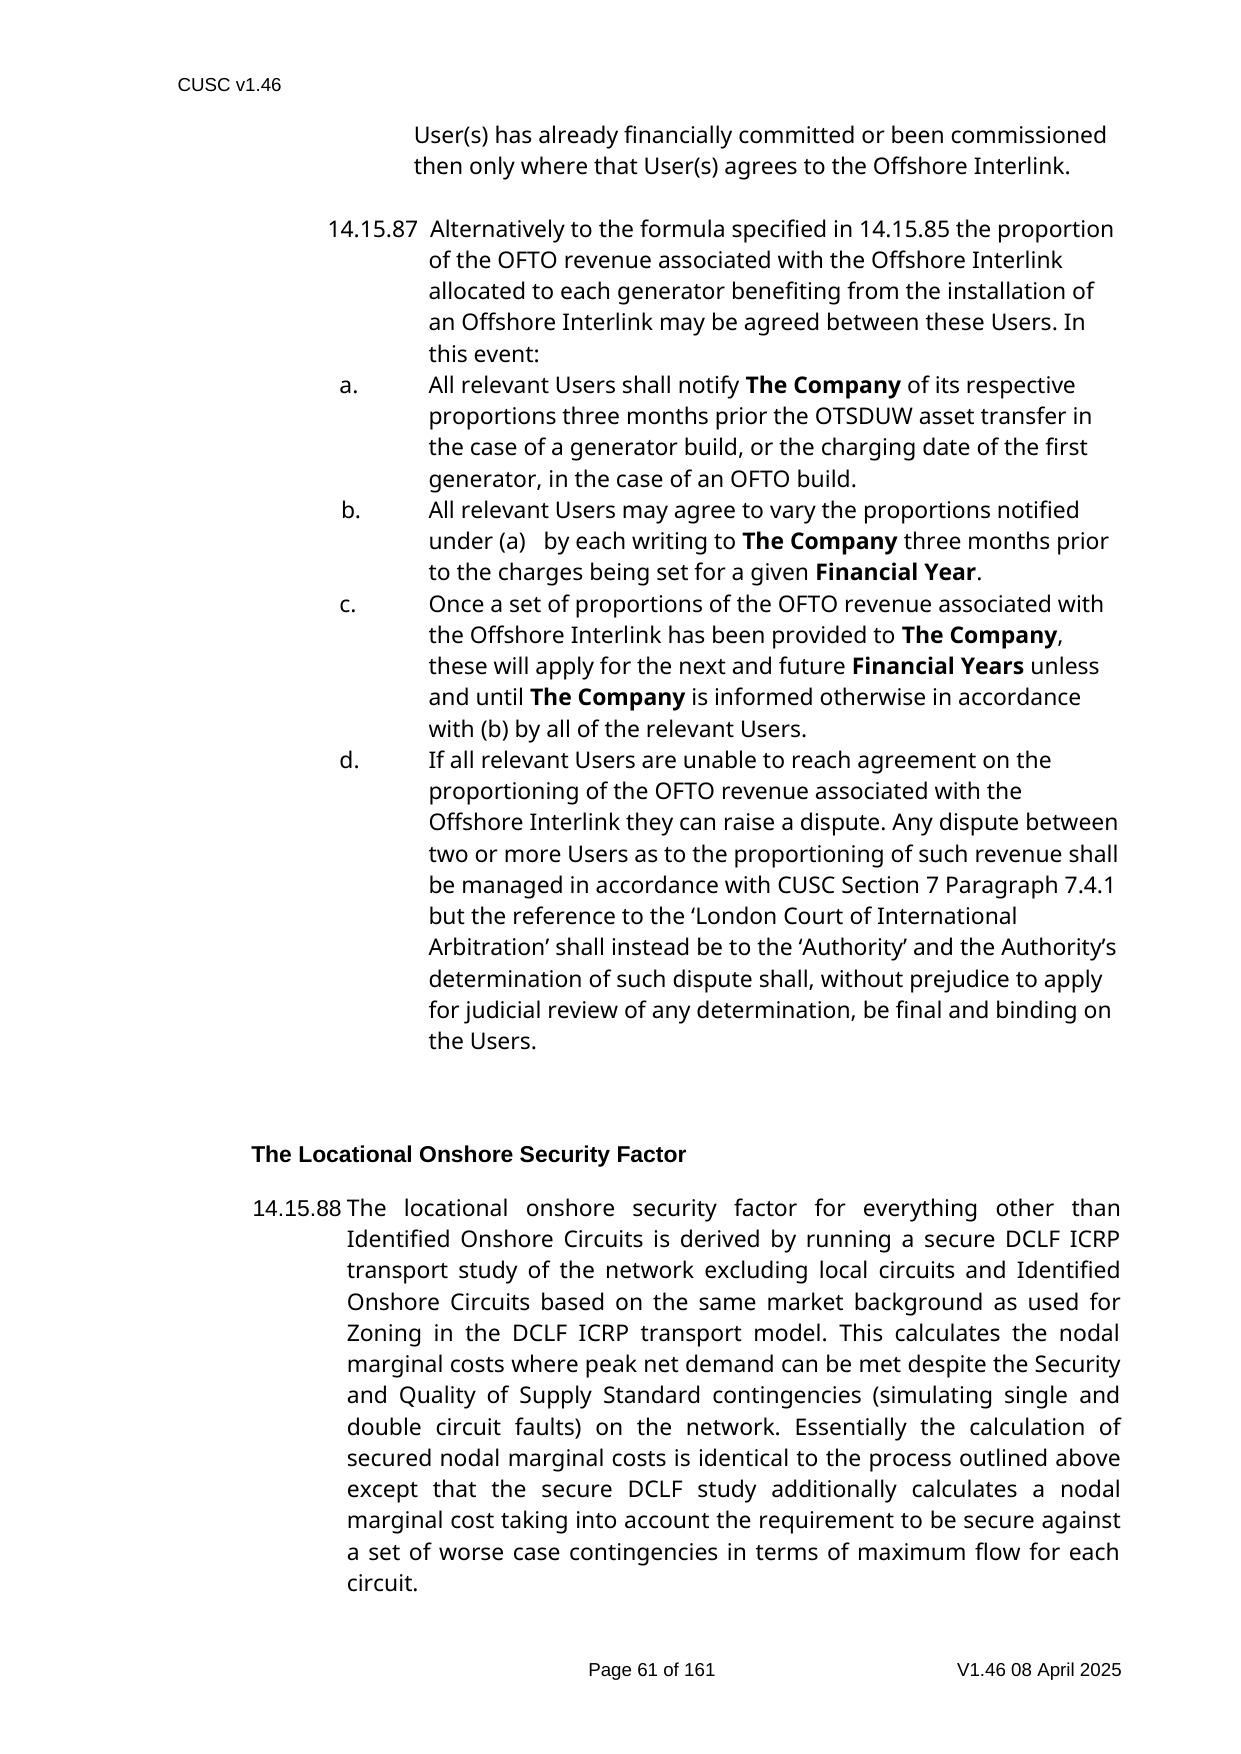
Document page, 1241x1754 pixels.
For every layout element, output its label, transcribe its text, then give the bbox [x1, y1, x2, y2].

text d. If all relevant Users are unable to reach agreement on the proportioning of the OFTO revenue associated with the Offshore Interlink they can raise a dispute. Any dispute between two or more Users as to the proportioning of such revenue shall be managed in accordance with CUSC Section 7 Paragraph 7.4.1 but the reference to the ‘London Court of International Arbitration’ shall instead be to the ‘Authority’ and the Authority’s determination of such dispute shall, without prejudice to apply for judicial review of any determination, be final and binding on the Users. [327, 744, 1121, 1056]
text 14.15.87 Alternatively to the formula specified in 14.15.85 the proportion of the OFTO revenue associated with the Offshore Interlink allocated to each generator benefiting from the installation of an Offshore Interlink may be agreed between these Users. In this event: [327, 212, 1121, 369]
subtitle The Locational Onshore Security Factor [177, 1141, 1121, 1167]
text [327, 119, 1121, 181]
text c. Once a set of proportions of the OFTO revenue associated with the Offshore Interlink has been provided to The Company, these will apply for the next and future Financial Years unless and until The Company is informed otherwise in accordance with (b) by all of the relevant Users. [327, 587, 1121, 744]
list The locational onshore security factor for everything other than Identified Onshore Circuits is derived by running a secure DCLF ICRP transport study of the network excluding local circuits and Identified Onshore Circuits based on the same market background as used for Zoning in the DCLF ICRP transport model. This calculates the nodal marginal costs where peak net demand can be met despite the Security and Quality of Supply Standard contingencies (simulating single and double circuit faults) on the network. Essentially the calculation of secured nodal marginal costs is identical to the process outlined above except that the secure DCLF study additionally calculates a nodal marginal cost taking into account the requirement to be secure against a set of worse case contingencies in terms of maximum flow for each circuit. [252, 1192, 1121, 1598]
text a. All relevant Users shall notify The Company of its respective proportions three months prior the OTSDUW asset transfer in the case of a generator build, or the charging date of the first generator, in the case of an OFTO build. [327, 369, 1121, 494]
text b. All relevant Users may agree to vary the proportions notified under (a) by each writing to The Company three months prior to the charges being set for a given Financial Year. [341, 494, 1121, 587]
